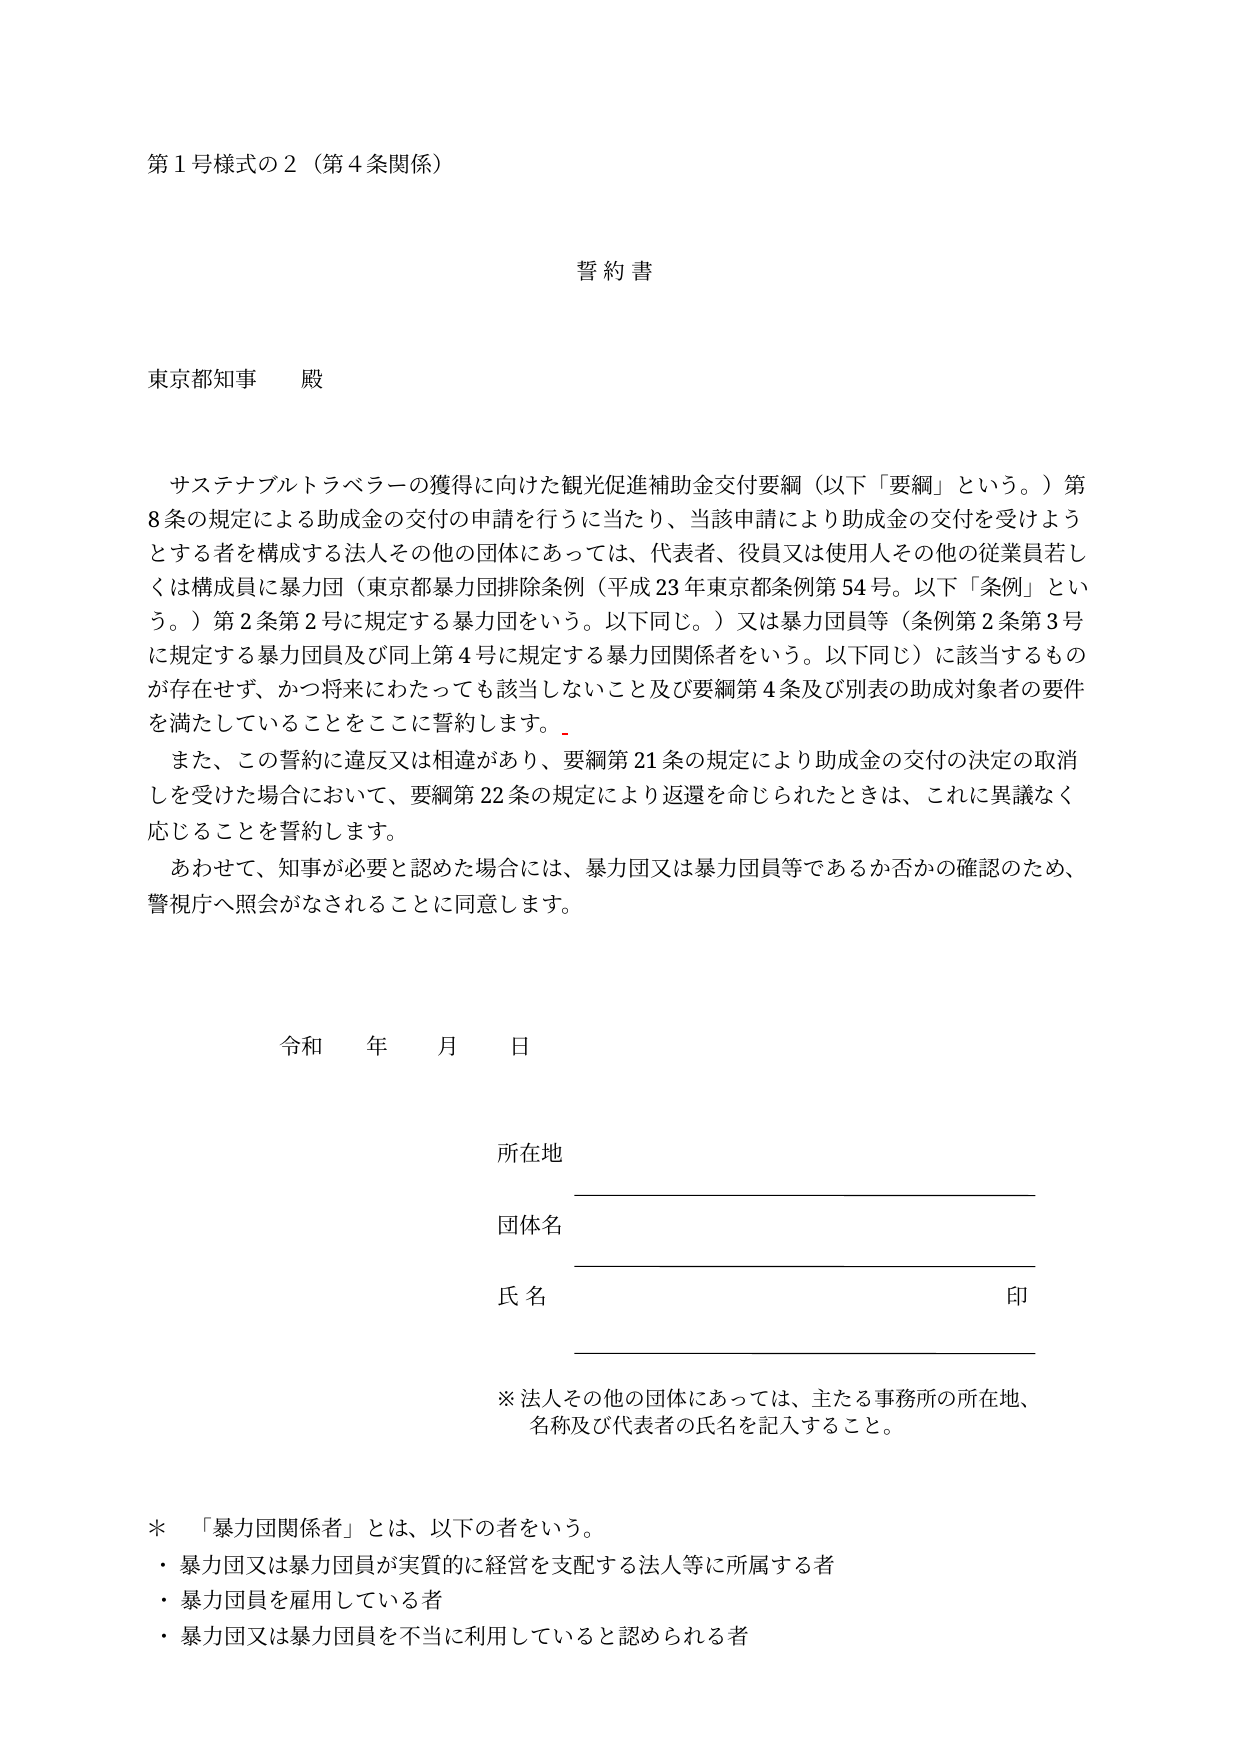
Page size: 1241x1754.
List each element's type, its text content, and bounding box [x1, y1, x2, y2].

text あわせて、知事が必要と認めた場合には、暴力団又は暴力団員等であるか否かの確認のため、警視庁へ照会がなされることに同意します。 [148, 851, 1092, 918]
text 誓 約 書 [323, 254, 906, 286]
text 名称及び代表者の氏名を記入すること。 [498, 1413, 1092, 1438]
text ＊ 「暴力団関係者」とは、以下の者をいう。 [146, 1511, 1092, 1542]
text 東京都知事 殿 [148, 363, 1092, 394]
text サステナブルトラベラーの獲得に向けた観光促進補助金交付要綱（以下「要綱」という。）第8条の規定による助成金の交付の申請を行うに当たり、当該申請により助成金の交付を受けようとする者を構成する法人その他の団体にあっては、代表者、役員又は使用人その他の従業員若しくは構成員に暴力団（東京都暴力団排除条例（平成23年東京都条例第54号。以下「条例」という。）第2条第2号に規定する暴力団をいう。以下同じ。）又は暴力団員等（条例第2条第3号に規定する暴力団員及び同上第4号に規定する暴力団関係者をいう。以下同じ）に該当するものが存在せず、かつ将来にわたっても該当しないこと及び要綱第4条及び別表の助成対象者の要件を満たしていることをここに誓約します。 [148, 468, 1092, 738]
text 令和 年 月 日 [279, 1029, 1092, 1061]
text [146, 1548, 1092, 1651]
text 所在地 [498, 1136, 1092, 1168]
text ※ 法人その他の団体にあっては、主たる事務所の所在地、 [498, 1387, 1092, 1412]
text また、この誓約に違反又は相違があり、要綱第21条の規定により助成金の交付の決定の取消しを受けた場合において、要綱第22条の規定により返還を命じられたときは、これに異議なく応じることを誓約します。 [148, 743, 1092, 846]
text 第１号様式の２（第４条関係） [148, 148, 1092, 179]
text 団体名 [148, 1208, 1092, 1239]
text 氏 名 印 [477, 1279, 1128, 1311]
